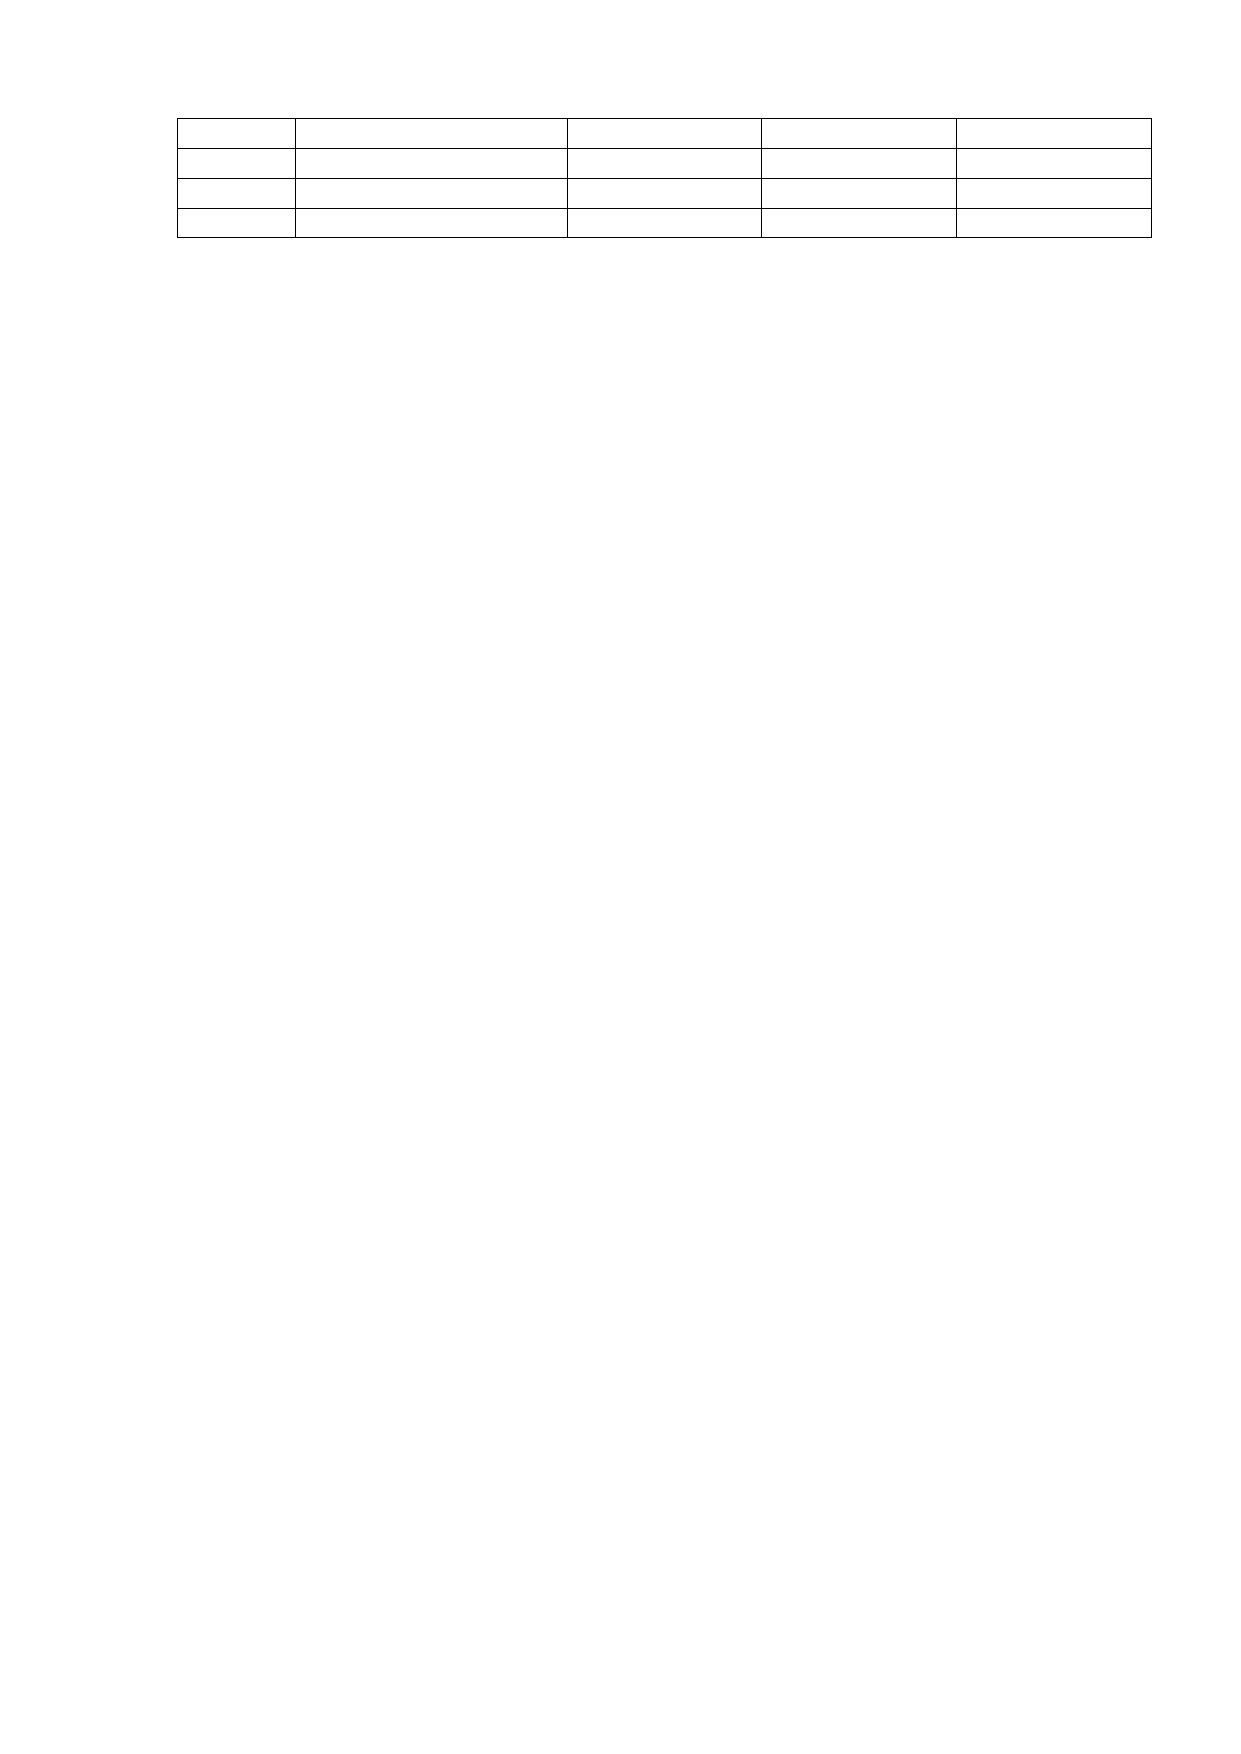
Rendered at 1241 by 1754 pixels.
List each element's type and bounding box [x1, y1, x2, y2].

table_cell [568, 119, 761, 148]
table_cell [296, 209, 567, 237]
table_cell [957, 149, 1151, 178]
table_cell [296, 119, 567, 148]
table_cell [296, 179, 567, 207]
table_cell [178, 149, 295, 178]
table_cell [762, 119, 956, 148]
table_cell [762, 209, 956, 237]
table_cell [957, 209, 1151, 237]
table_cell [178, 119, 295, 148]
table_cell [178, 209, 295, 237]
table_cell [178, 179, 295, 207]
table_cell [568, 209, 761, 237]
table_cell [568, 149, 761, 178]
table_cell [762, 149, 956, 178]
table_cell [296, 149, 567, 178]
table_cell [957, 179, 1151, 207]
table_cell [568, 179, 761, 207]
table_cell [762, 179, 956, 207]
table_cell [957, 119, 1151, 148]
